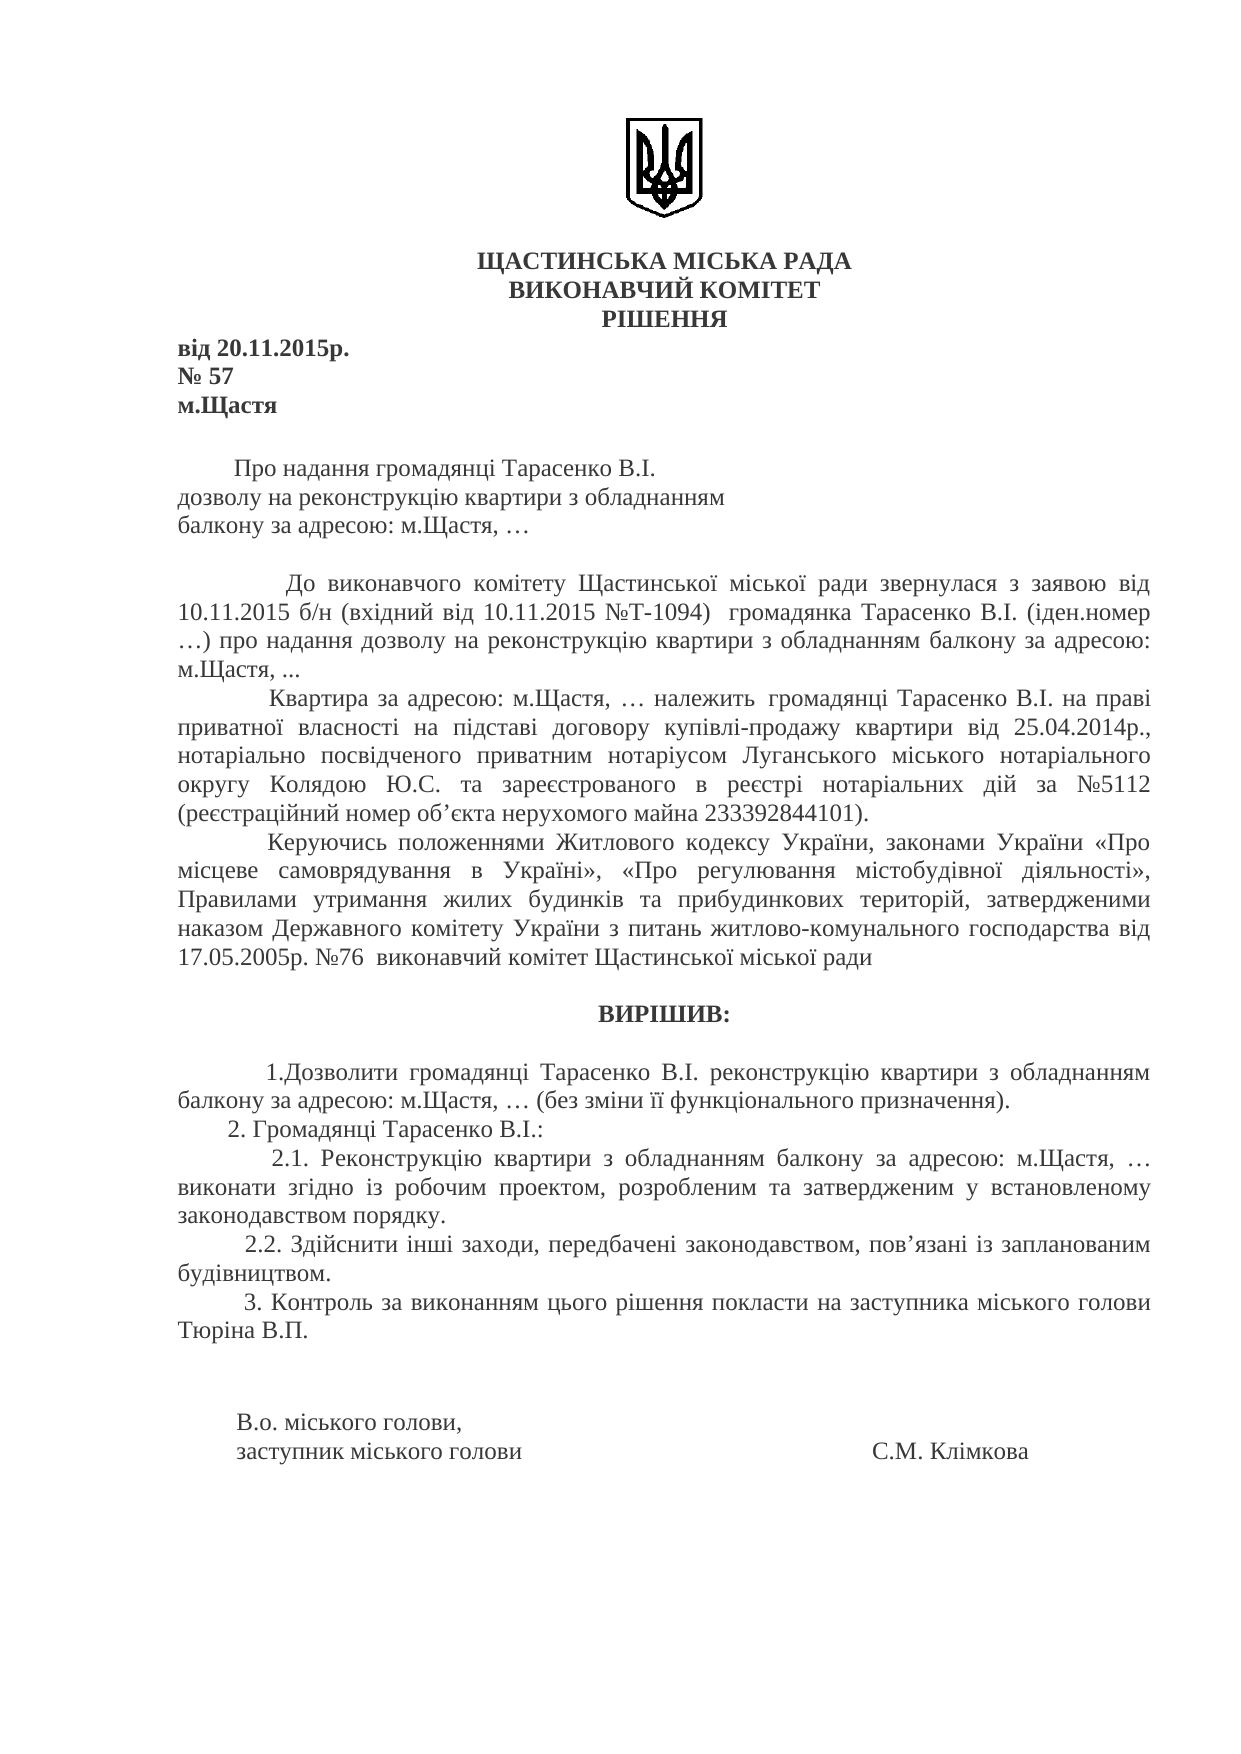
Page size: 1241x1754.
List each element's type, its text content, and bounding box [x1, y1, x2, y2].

text заступник міського голови С.М. Клімкова [236, 1436, 1152, 1464]
text ВИРІШИВ: [177, 999, 1152, 1028]
title дозволу на реконструкцію квартири з обладнанням [177, 482, 842, 511]
text 2.1. Реконструкцію квартири з обладнанням балкону за адресою: м.Щастя, … виконати згідно із робочим проектом, розробленим та затвердженим у встановленому законодавством порядку. [177, 1143, 1152, 1229]
title № 57 [177, 361, 1152, 390]
title Про надання громадянці Тарасенко В.І. [177, 453, 842, 482]
picture [626, 118, 703, 218]
title ЩАСТИНСЬКА МІСЬКА РАДА [177, 246, 1152, 275]
title 2. Громадянці Тарасенко В.І.: [177, 1114, 1152, 1143]
text В.о. міського голови, [177, 1378, 1152, 1436]
title 1.Дозволити громадянці Тарасенко В.І. реконструкцію квартири з обладнанням балкону за адресою: м.Щастя, … (без зміни її функціонального призначення). [177, 1057, 1152, 1114]
text 2.2. Здійснити інші заходи, передбачені законодавством, пов’язані із запланованим будівництвом. [177, 1229, 1152, 1287]
title від 20.11.2015р. [177, 333, 1152, 361]
text 3. Контроль за виконанням цього рішення покласти на заступника міського голови Тюріна В.П. [177, 1287, 1152, 1344]
title РІШЕННЯ [177, 304, 1152, 333]
title Квартира за адресою: м.Щастя, … належить громадянці Тарасенко В.І. на праві приватної власності на підставі договору купівлі-продажу квартири від 25.04.2014р., нотаріально посвідченого приватним нотаріусом Луганського міського нотаріального округу Колядою Ю.С. та зареєстрованого в реєстрі нотаріальних дій за №5112 (реєстраційний номер об’єкта нерухомого майна 233392844101). [177, 683, 1152, 827]
title ВИКОНАВЧИЙ КОМІТЕТ [177, 275, 1152, 304]
title м.Щастя [177, 390, 1152, 419]
text Керуючись положеннями Житлового кодексу України, законами України «Про місцеве самоврядування в Україні», «Про регулювання містобудівної діяльності», Правилами утримання жилих будинків та прибудинкових територій, затвердженими наказом Державного комітету України з питань житлово-комунального господарства від 17.05.2005р. №76 виконавчий комітет Щастинської міської ради [177, 827, 1152, 971]
title балкону за адресою: м.Щастя, … [177, 511, 842, 539]
title До виконавчого комітету Щастинської міської ради звернулася з заявою від 10.11.2015 б/н (вхідний від 10.11.2015 №Т-1094) громадянка Тарасенко В.І. (іден.номер …) про надання дозволу на реконструкцію квартири з обладнанням балкону за адресою: м.Щастя, ... [177, 568, 1152, 683]
